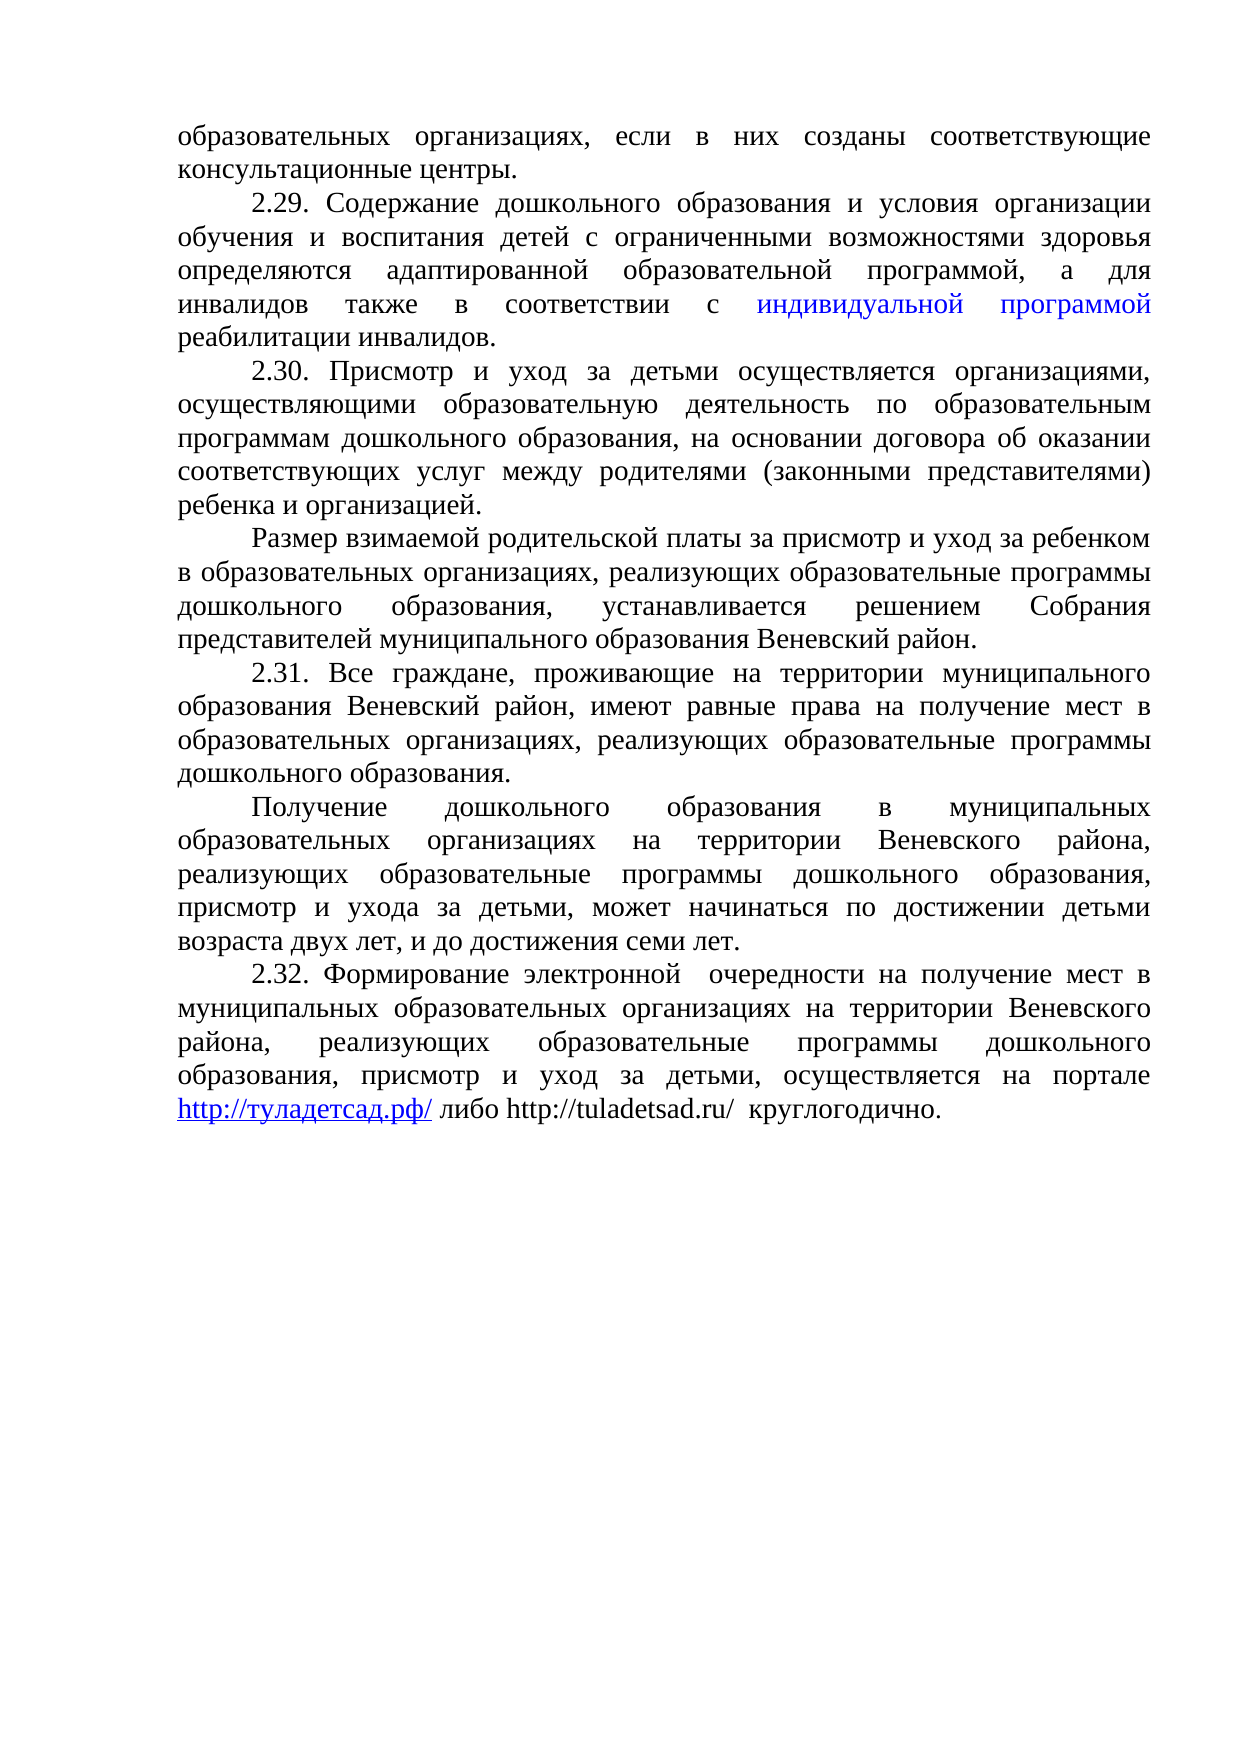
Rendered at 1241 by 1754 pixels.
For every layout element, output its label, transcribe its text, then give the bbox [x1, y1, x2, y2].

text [177, 118, 1152, 185]
text Размер взимаемой родительской платы за присмотр и уход за ребенком в образовательных организациях, реализующих образовательные программы дошкольного образования, устанавливается решением Собрания представителей муниципального образования Веневский район. [177, 521, 1152, 655]
text 2.30. Присмотр и уход за детьми осуществляется организациями, осуществляющими образовательную деятельность по образовательным программам дошкольного образования, на основании договора об оказании соответствующих услуг между родителями (законными представителями) ребенка и организацией. [177, 353, 1152, 521]
text Получение дошкольного образования в муниципальных образовательных организациях на территории Веневского района, реализующих образовательные программы дошкольного образования, присмотр и ухода за детьми, может начинаться по достижении детьми возраста двух лет, и до достижения семи лет. [177, 789, 1152, 957]
text 2.32. Формирование электронной очередности на получение мест в муниципальных образовательных организациях на территории Веневского района, реализующих образовательные программы дошкольного образования, присмотр и уход за детьми, осуществляется на портале http://туладетсад.рф/ либо http://tuladetsad.ru/ круглогодично. [177, 957, 1152, 1124]
text 2.31. Все граждане, проживающие на территории муниципального образования Веневский район, имеют равные права на получение мест в образовательных организациях, реализующих образовательные программы дошкольного образования. [177, 655, 1152, 789]
text 2.29. Содержание дошкольного образования и условия организации обучения и воспитания детей с ограниченными возможностями здоровья определяются адаптированной образовательной программой, а для инвалидов также в соответствии с индивидуальной программой реабилитации инвалидов. [177, 185, 1152, 353]
